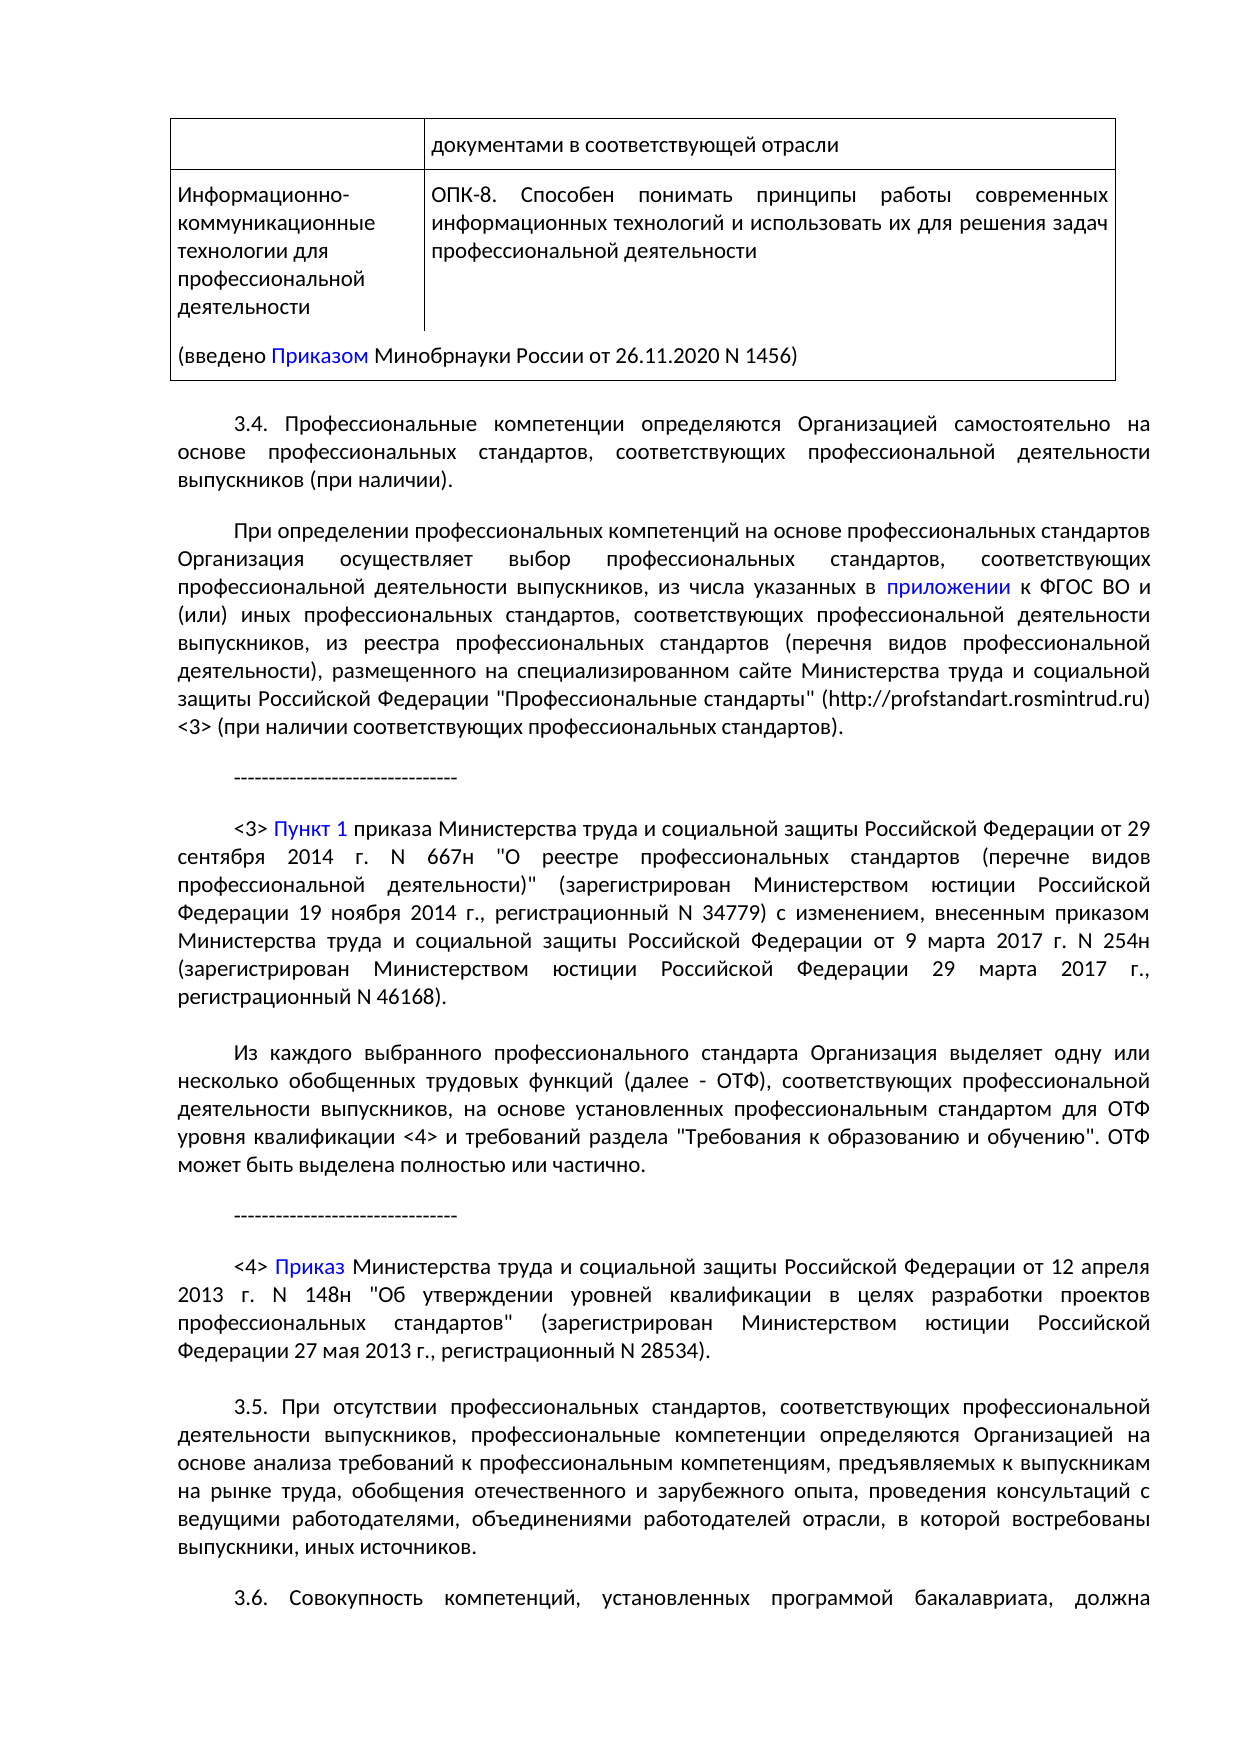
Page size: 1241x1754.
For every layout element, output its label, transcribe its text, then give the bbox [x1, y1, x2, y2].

text <3> Пункт 1 приказа Министерства труда и социальной защиты Российской Федерации от 29 сентября 2014 г. N 667н "О реестре профессиональных стандартов (перечне видов профессиональной деятельности)" (зарегистрирован Министерством юстиции Российской Федерации 19 ноября 2014 г., регистрационный N 34779) с изменением, внесенным приказом Министерства труда и социальной защиты Российской Федерации от 9 марта 2017 г. N 254н (зарегистрирован Министерством юстиции Российской Федерации 29 марта 2017 г., регистрационный N 46168). [177, 814, 1152, 1010]
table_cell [425, 119, 1115, 168]
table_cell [171, 119, 424, 168]
text -------------------------------- [177, 763, 1152, 791]
table_cell (введено Приказом Минобрнауки России от 26.11.2020 N 1456) [171, 331, 1115, 380]
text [177, 1583, 1152, 1611]
text -------------------------------- [177, 1201, 1152, 1229]
table_cell Информационно-коммуникационные технологии для профессиональной деятельности [171, 170, 424, 331]
text 3.4. Профессиональные компетенции определяются Организацией самостоятельно на основе профессиональных стандартов, соответствующих профессиональной деятельности выпускников (при наличии). [177, 409, 1152, 493]
text При определении профессиональных компетенций на основе профессиональных стандартов Организация осуществляет выбор профессиональных стандартов, соответствующих профессиональной деятельности выпускников, из числа указанных в приложении к ФГОС ВО и (или) иных профессиональных стандартов, соответствующих профессиональной деятельности выпускников, из реестра профессиональных стандартов (перечня видов профессиональной деятельности), размещенного на специализированном сайте Министерства труда и социальной защиты Российской Федерации "Профессиональные стандарты" (http://profstandart.rosmintrud.ru) <3> (при наличии соответствующих профессиональных стандартов). [177, 516, 1152, 740]
text Из каждого выбранного профессионального стандарта Организация выделяет одну или несколько обобщенных трудовых функций (далее - ОТФ), соответствующих профессиональной деятельности выпускников, на основе установленных профессиональным стандартом для ОТФ уровня квалификации <4> и требований раздела "Требования к образованию и обучению". ОТФ может быть выделена полностью или частично. [177, 1038, 1152, 1178]
text 3.5. При отсутствии профессиональных стандартов, соответствующих профессиональной деятельности выпускников, профессиональные компетенции определяются Организацией на основе анализа требований к профессиональным компетенциям, предъявляемых к выпускникам на рынке труда, обобщения отечественного и зарубежного опыта, проведения консультаций с ведущими работодателями, объединениями работодателей отрасли, в которой востребованы выпускники, иных источников. [177, 1392, 1152, 1561]
text <4> Приказ Министерства труда и социальной защиты Российской Федерации от 12 апреля 2013 г. N 148н "Об утверждении уровней квалификации в целях разработки проектов профессиональных стандартов" (зарегистрирован Министерством юстиции Российской Федерации 27 мая 2013 г., регистрационный N 28534). [177, 1252, 1152, 1364]
table_cell ОПК-8. Способен понимать принципы работы современных информационных технологий и использовать их для решения задач профессиональной деятельности [425, 170, 1115, 331]
